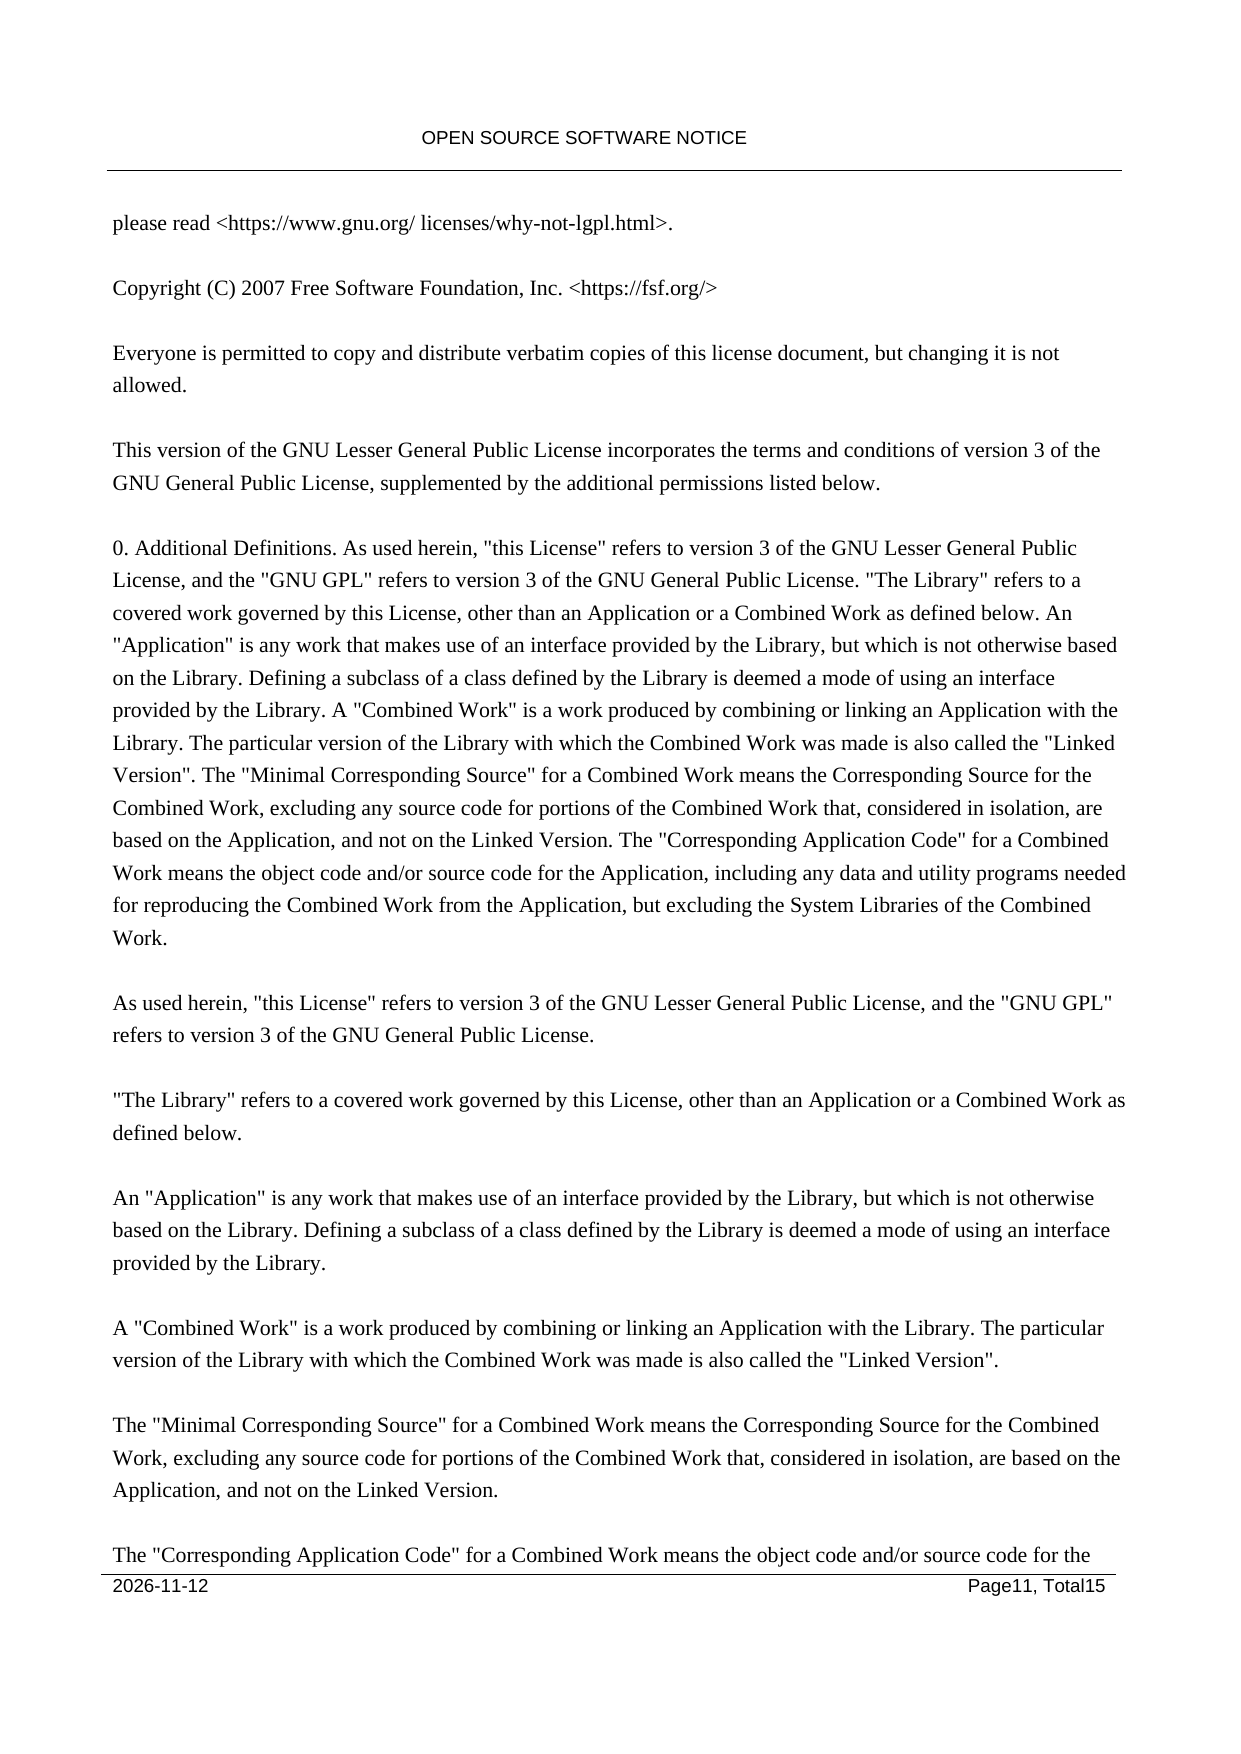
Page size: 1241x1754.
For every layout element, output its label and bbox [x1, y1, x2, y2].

text [112, 206, 1128, 1571]
